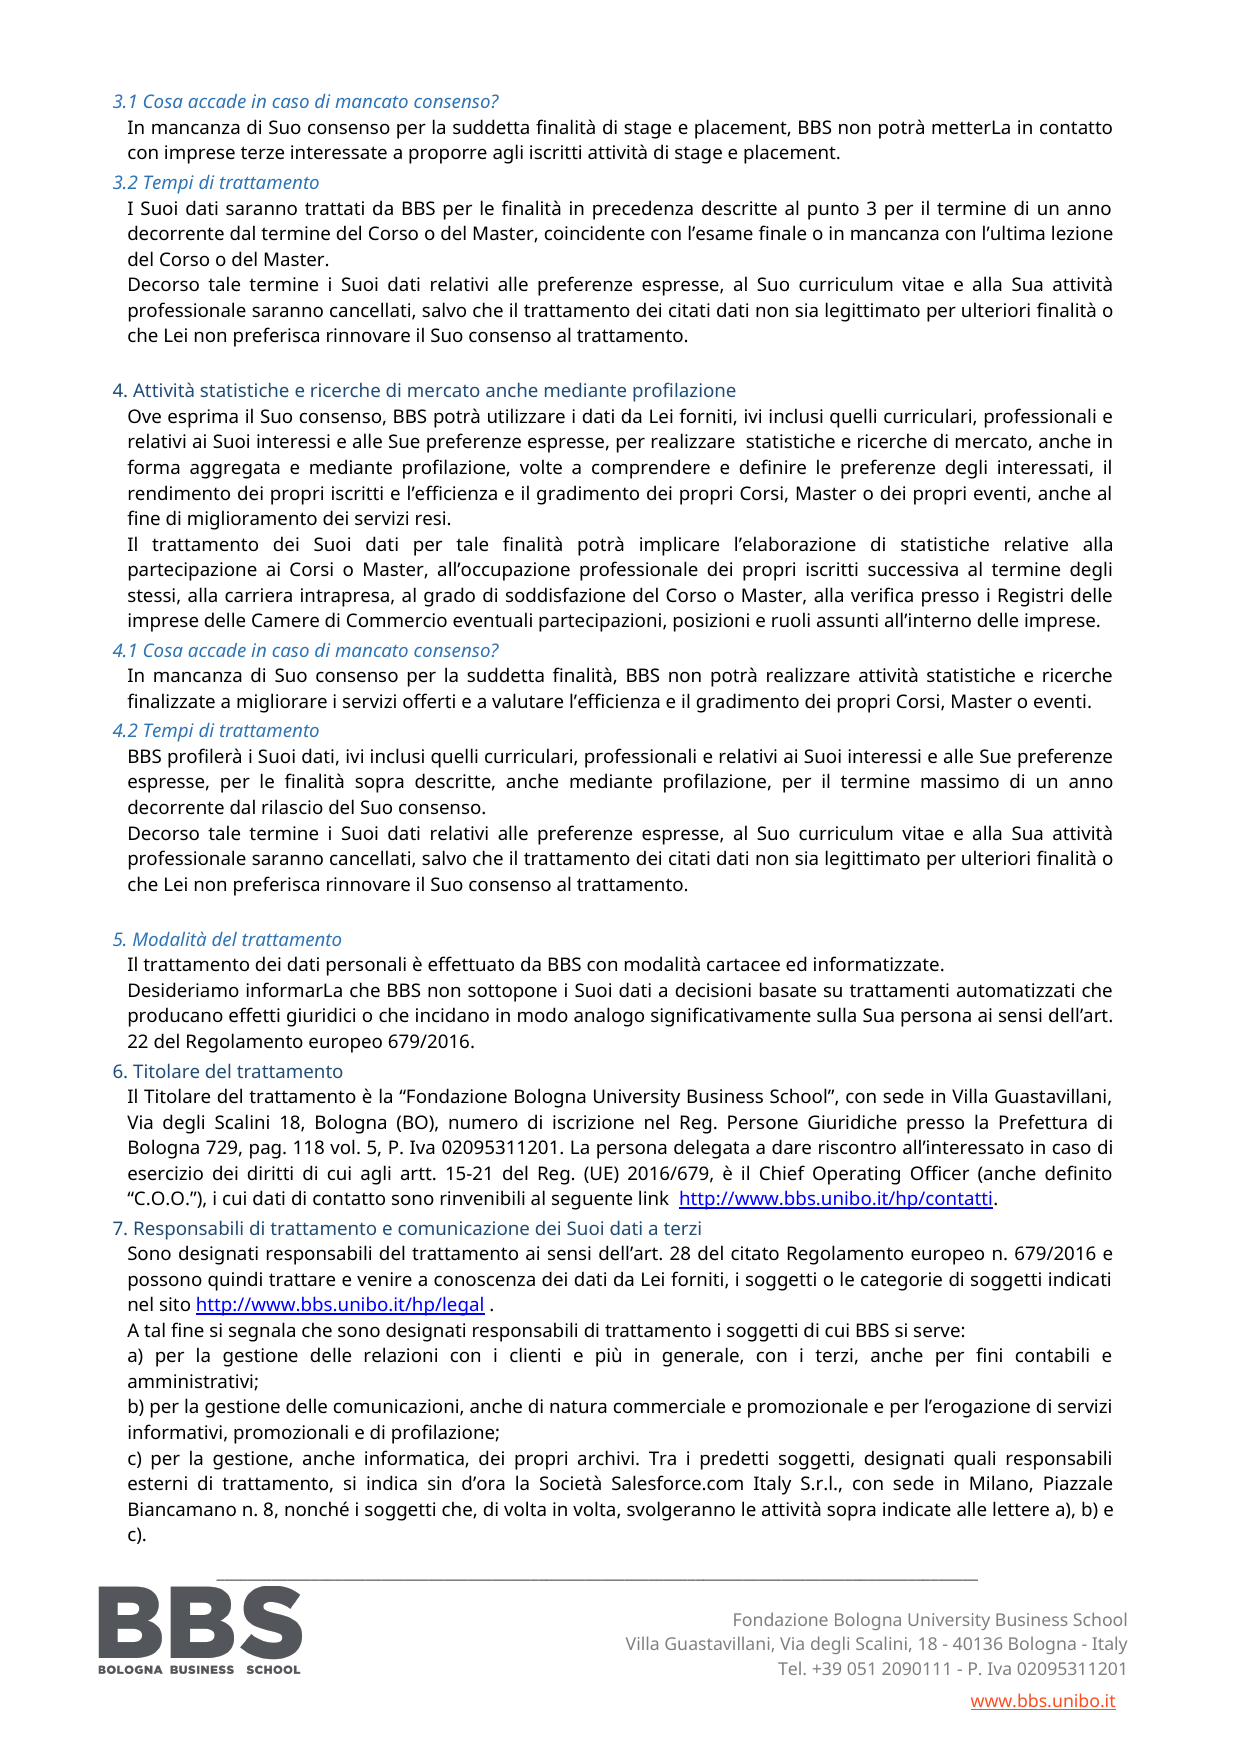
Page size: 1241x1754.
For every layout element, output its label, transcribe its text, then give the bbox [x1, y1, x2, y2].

text A tal fine si segnala che sono designati responsabili di trattamento i soggetti di cui BBS si serve: [127, 1317, 1114, 1343]
subtitle 4. Attività statistiche e ricerche di mercato anche mediante profilazione [112, 378, 1128, 403]
text Il Titolare del trattamento è la “Fondazione Bologna University Business School”, con sede in Villa Guastavillani, Via degli Scalini 18, Bologna (BO), numero di iscrizione nel Reg. Persone Giuridiche presso la Prefettura di Bologna 729, pag. 118 vol. 5, P. Iva 02095311201. La persona delegata a dare riscontro all’interessato in caso di esercizio dei diritti di cui agli artt. 15-21 del Reg. (UE) 2016/679, è il Chief Operating Officer (anche definito “C.O.O.”), i cui dati di contatto sono rinvenibili al seguente link http://www.bbs.unibo.it/hp/contatti. [127, 1083, 1114, 1211]
subtitle 4.2 Tempi di trattamento [112, 718, 1128, 743]
text Sono designati responsabili del trattamento ai sensi dell’art. 28 del citato Regolamento europeo n. 679/2016 e possono quindi trattare e venire a conoscenza dei dati da Lei forniti, i soggetti o le categorie di soggetti indicati nel sito http://www.bbs.unibo.it/hp/legal . [127, 1241, 1114, 1317]
subtitle 6. Titolare del trattamento [112, 1058, 1128, 1083]
text Desideriamo informarLa che BBS non sottopone i Suoi dati a decisioni basate su trattamenti automatizzati che producano effetti giuridici o che incidano in modo analogo significativamente sulla Sua persona ai sensi dell’art. 22 del Regolamento europeo 679/2016. [127, 977, 1114, 1054]
picture [98, 1586, 302, 1674]
text I Suoi dati saranno trattati da BBS per le finalità in precedenza descritte al punto 3 per il termine di un anno decorrente dal termine del Corso o del Master, coincidente con l’esame finale o in mancanza con l’ultima lezione del Corso o del Master. [127, 195, 1114, 271]
subtitle 7. Responsabili di trattamento e comunicazione dei Suoi dati a terzi [112, 1215, 1128, 1241]
text In mancanza di Suo consenso per la suddetta finalità, BBS non potrà realizzare attività statistiche e ricerche finalizzate a migliorare i servizi offerti e a valutare l’efficienza e il gradimento dei propri Corsi, Master o eventi. [127, 663, 1114, 714]
subtitle 4.1 Cosa accade in caso di mancato consenso? [112, 637, 1128, 663]
subtitle 3.2 Tempi di trattamento [112, 169, 1128, 195]
text a) per la gestione delle relazioni con i clienti e più in generale, con i terzi, anche per fini contabili e amministrativi; [127, 1343, 1114, 1394]
text In mancanza di Suo consenso per la suddetta finalità di stage e placement, BBS non potrà metterLa in contatto con imprese terze interessate a proporre agli iscritti attività di stage e placement. [127, 114, 1114, 165]
subtitle 5. Modalità del trattamento [112, 926, 1128, 952]
text Ove esprima il Suo consenso, BBS potrà utilizzare i dati da Lei forniti, ivi inclusi quelli curriculari, professionali e relativi ai Suoi interessi e alle Sue preferenze espresse, per realizzare statistiche e ricerche di mercato, anche in forma aggregata e mediante profilazione, volte a comprendere e definire le preferenze degli interessati, il rendimento dei propri iscritti e l’efficienza e il gradimento dei propri Corsi, Master o dei propri eventi, anche al fine di miglioramento dei servizi resi. [127, 403, 1114, 531]
text BBS profilerà i Suoi dati, ivi inclusi quelli curriculari, professionali e relativi ai Suoi interessi e alle Sue preferenze espresse, per le finalità sopra descritte, anche mediante profilazione, per il termine massimo di un anno decorrente dal rilascio del Suo consenso. [127, 743, 1114, 820]
text b) per la gestione delle comunicazioni, anche di natura commerciale e promozionale e per l’erogazione di servizi informativi, promozionali e di profilazione; [127, 1394, 1114, 1445]
text Il trattamento dei dati personali è effettuato da BBS con modalità cartacee ed informatizzate. [127, 952, 1114, 977]
text c) per la gestione, anche informatica, dei propri archivi. Tra i predetti soggetti, designati quali responsabili esterni di trattamento, si indica sin d’ora la Società Salesforce.com Italy S.r.l., con sede in Milano, Piazzale Biancamano n. 8, nonché i soggetti che, di volta in volta, svolgeranno le attività sopra indicate alle lettere a), b) e c). [127, 1445, 1114, 1547]
text Il trattamento dei Suoi dati per tale finalità potrà implicare l’elaborazione di statistiche relative alla partecipazione ai Corsi o Master, all’occupazione professionale dei propri iscritti successiva al termine degli stessi, alla carriera intrapresa, al grado di soddisfazione del Corso o Master, alla verifica presso i Registri delle imprese delle Camere di Commercio eventuali partecipazioni, posizioni e ruoli assunti all’interno delle imprese. [127, 531, 1114, 633]
subtitle 3.1 Cosa accade in caso di mancato consenso? [112, 89, 1128, 114]
